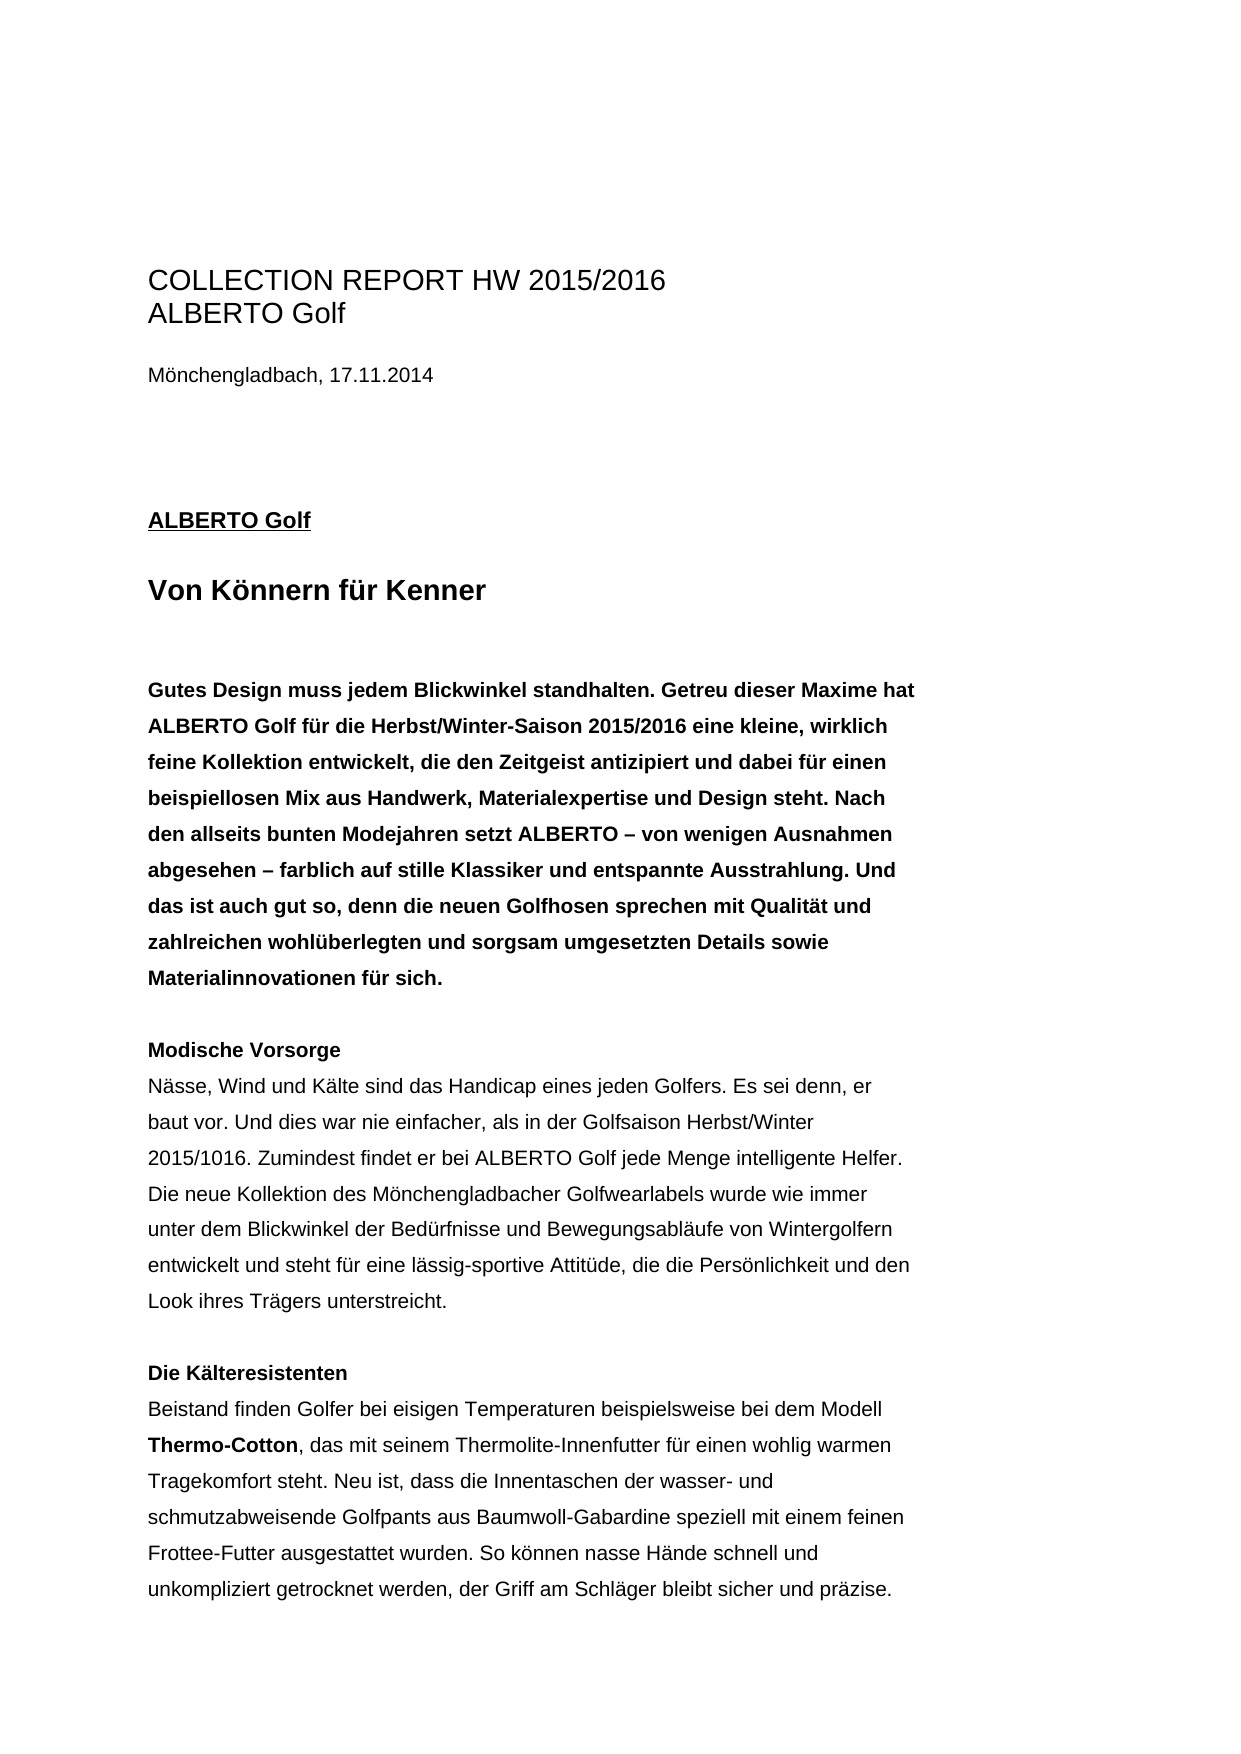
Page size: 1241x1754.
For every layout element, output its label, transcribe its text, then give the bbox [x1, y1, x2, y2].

text ALBERTO Golf Mönchengladbach, 17.11.2014 [148, 296, 916, 387]
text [148, 1397, 916, 1601]
text Gutes Design muss jedem Blickwinkel standhalten. Getreu dieser Maxime hat ALBERTO Golf für die Herbst/Winter-Saison 2015/2016 eine kleine, wirklich feine Kollektion entwickelt, die den Zeitgeist antizipiert und dabei für einen beispiellosen Mix aus Handwerk, Materialexpertise und Design steht. Nach den allseits bunten Modejahren setzt ALBERTO – von wenigen Ausnahmen abgesehen – farblich auf stille Klassiker und entspannte Ausstrahlung. Und das ist auch gut so, denn die neuen Golfhosen sprechen mit Qualität und zahlreichen wohlüberlegten und sorgsam umgesetzten Details sowie Materialinnovationen für sich. [148, 678, 916, 990]
text ALBERTO Golf [148, 507, 916, 533]
text Nässe, Wind und Kälte sind das Handicap eines jeden Golfers. Es sei denn, er baut vor. Und dies war nie einfacher, als in der Golfsaison Herbst/Winter 2015/1016. Zumindest findet er bei ALBERTO Golf jede Menge intelligente Helfer. Die neue Kollektion des Mönchengladbacher Golfwearlabels wurde wie immer unter dem Blickwinkel der Bedürfnisse und Bewegungsabläufe von Wintergolfern entwickelt und steht für eine lässig-sportive Attitüde, die die Persönlichkeit und den Look ihres Trägers unterstreicht. [148, 1073, 916, 1313]
text Die Kälteresistenten [148, 1361, 916, 1385]
text Von Könnern für Kenner [148, 573, 1093, 606]
text COLLECTION REPORT HW 2015/2016 [148, 263, 916, 296]
text Modische Vorsorge [148, 1038, 916, 1062]
